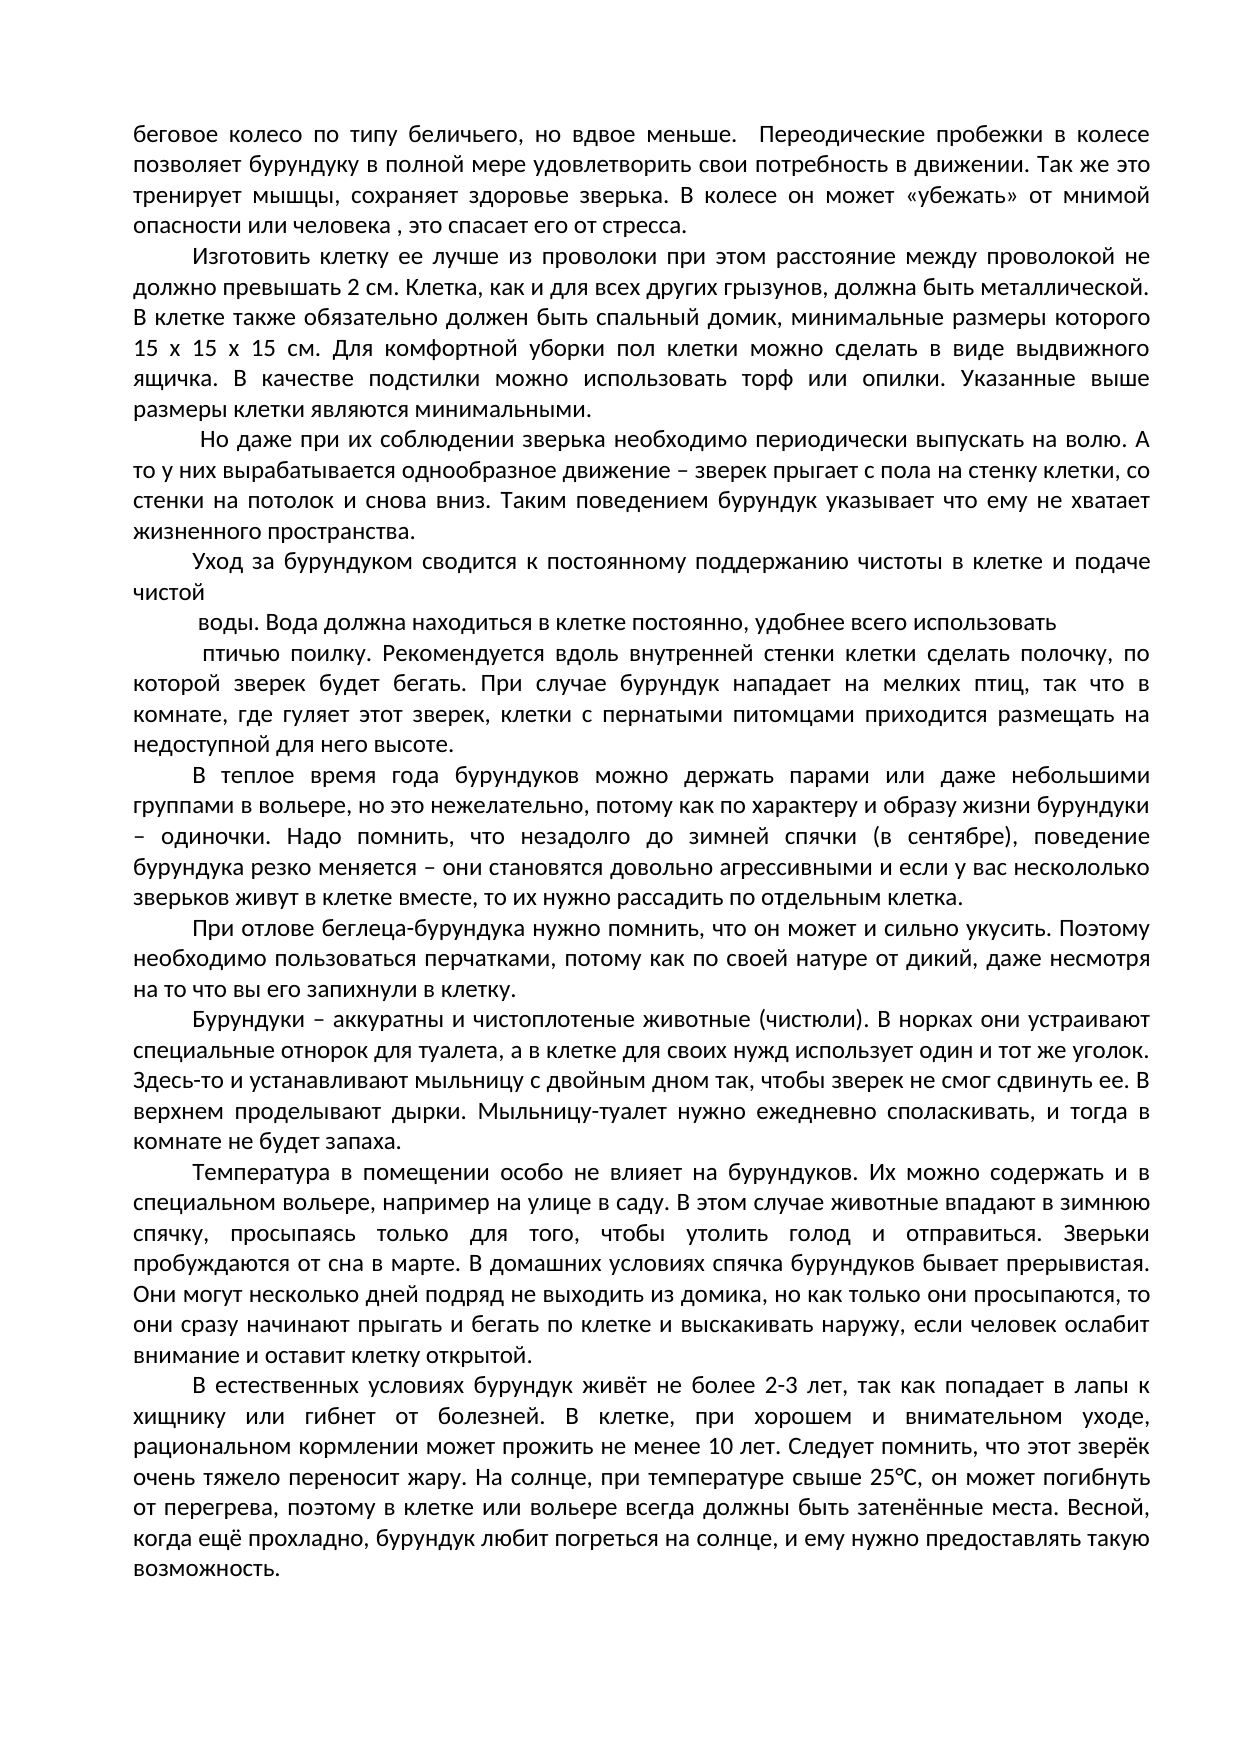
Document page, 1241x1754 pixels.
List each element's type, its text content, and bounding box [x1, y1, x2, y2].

text В теплое время года бурундуков можно держать парами или даже небольшими группами в вольере, но это нежелательно, потому как по характеру и образу жизни бурундуки – одиночки. Надо помнить, что незадолго до зимней спячки (в сентябре), поведение бурундука резко меняется – они становятся довольно агрессивными и если у вас нескололько зверьков живут в клетке вместе, то их нужно рассадить по отдельным клетка. [133, 759, 1152, 912]
text При отлове беглеца-бурундука нужно помнить, что он может и сильно укусить. Поэтому необходимо пользоваться перчатками, потому как по своей натуре от дикий, даже несмотря на то что вы его запихнули в клетку. [133, 912, 1152, 1003]
text Бурундуки – аккуратны и чистоплотеные животные (чистюли). В норках они устраивают специальные отнорок для туалета, а в клетке для своих нужд использует один и тот же уголок. Здесь-то и устанавливают мыльницу с двойным дном так, чтобы зверек не смог сдвинуть ее. В верхнем проделывают дырки. Мыльницу-туалет нужно ежедневно споласкивать, и тогда в комнате не будет запаха. [133, 1003, 1152, 1156]
text Но даже при их соблюдении зверька необходимо периодически выпускать на волю. А то у них вырабатывается однообразное движение – зверек прыгает с пола на стенку клетки, со стенки на потолок и снова вниз. Таким поведением бурундук указывает что ему не хватает жизненного пространства. [133, 423, 1152, 545]
text Температура в помещении особо не влияет на бурундуков. Их можно содержать и в специальном вольере, например на улице в саду. В этом случае животные впадают в зимнюю спячку, просыпаясь только для того, чтобы утолить голод и отправиться. Зверьки пробуждаются от сна в марте. В домашних условиях спячка бурундуков бывает прерывистая. Они могут несколько дней подряд не выходить из домика, но как только они просыпаются, то они сразу начинают прыгать и бегать по клетке и выскакивать наружу, если человек ослабит внимание и оставит клетку открытой. [133, 1156, 1152, 1369]
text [133, 118, 1152, 240]
text Уход за бурундуком сводится к постоянному поддержанию чистоты в клетке и подаче чистой [133, 545, 1152, 606]
text птичью поилку. Рекомендуется вдоль внутренней стенки клетки сделать полочку, по которой зверек будет бегать. При случае бурундук нападает на мелких птиц, так что в комнате, где гуляет этот зверек, клетки с пернатыми питомцами приходится размещать на недоступной для него высоте. [133, 637, 1152, 759]
text В естественных условиях бурундук живёт не более 2-3 лет, так как попадает в лапы к хищнику или гибнет от болезней. В клетке, при хорошем и внимательном уходе, рациональном кормлении может прожить не менее 10 лет. Следует помнить, что этот зверёк очень тяжело переносит жару. На солнце, при температуре свыше 25°С, он может погибнуть от перегрева, поэтому в клетке или вольере всегда должны быть затенённые места. Весной, когда ещё прохладно, бурундук любит погреться на солнце, и ему нужно предоставлять такую возможность. [133, 1369, 1152, 1583]
text Изготовить клетку ее лучше из проволоки при этом расстояние между проволокой не должно превышать 2 см. Клетка, как и для всех других грызунов, должна быть металлической. В клетке также обязательно должен быть спальный домик, минимальные размеры которого 15 х 15 х 15 см. Для комфортной уборки пол клетки можно сделать в виде выдвижного ящичка. В качестве подстилки можно использовать торф или опилки. Указанные выше размеры клетки являются минимальными. [133, 240, 1152, 423]
text воды. Вода должна находиться в клетке постоянно, удобнее всего использовать [133, 606, 1152, 637]
